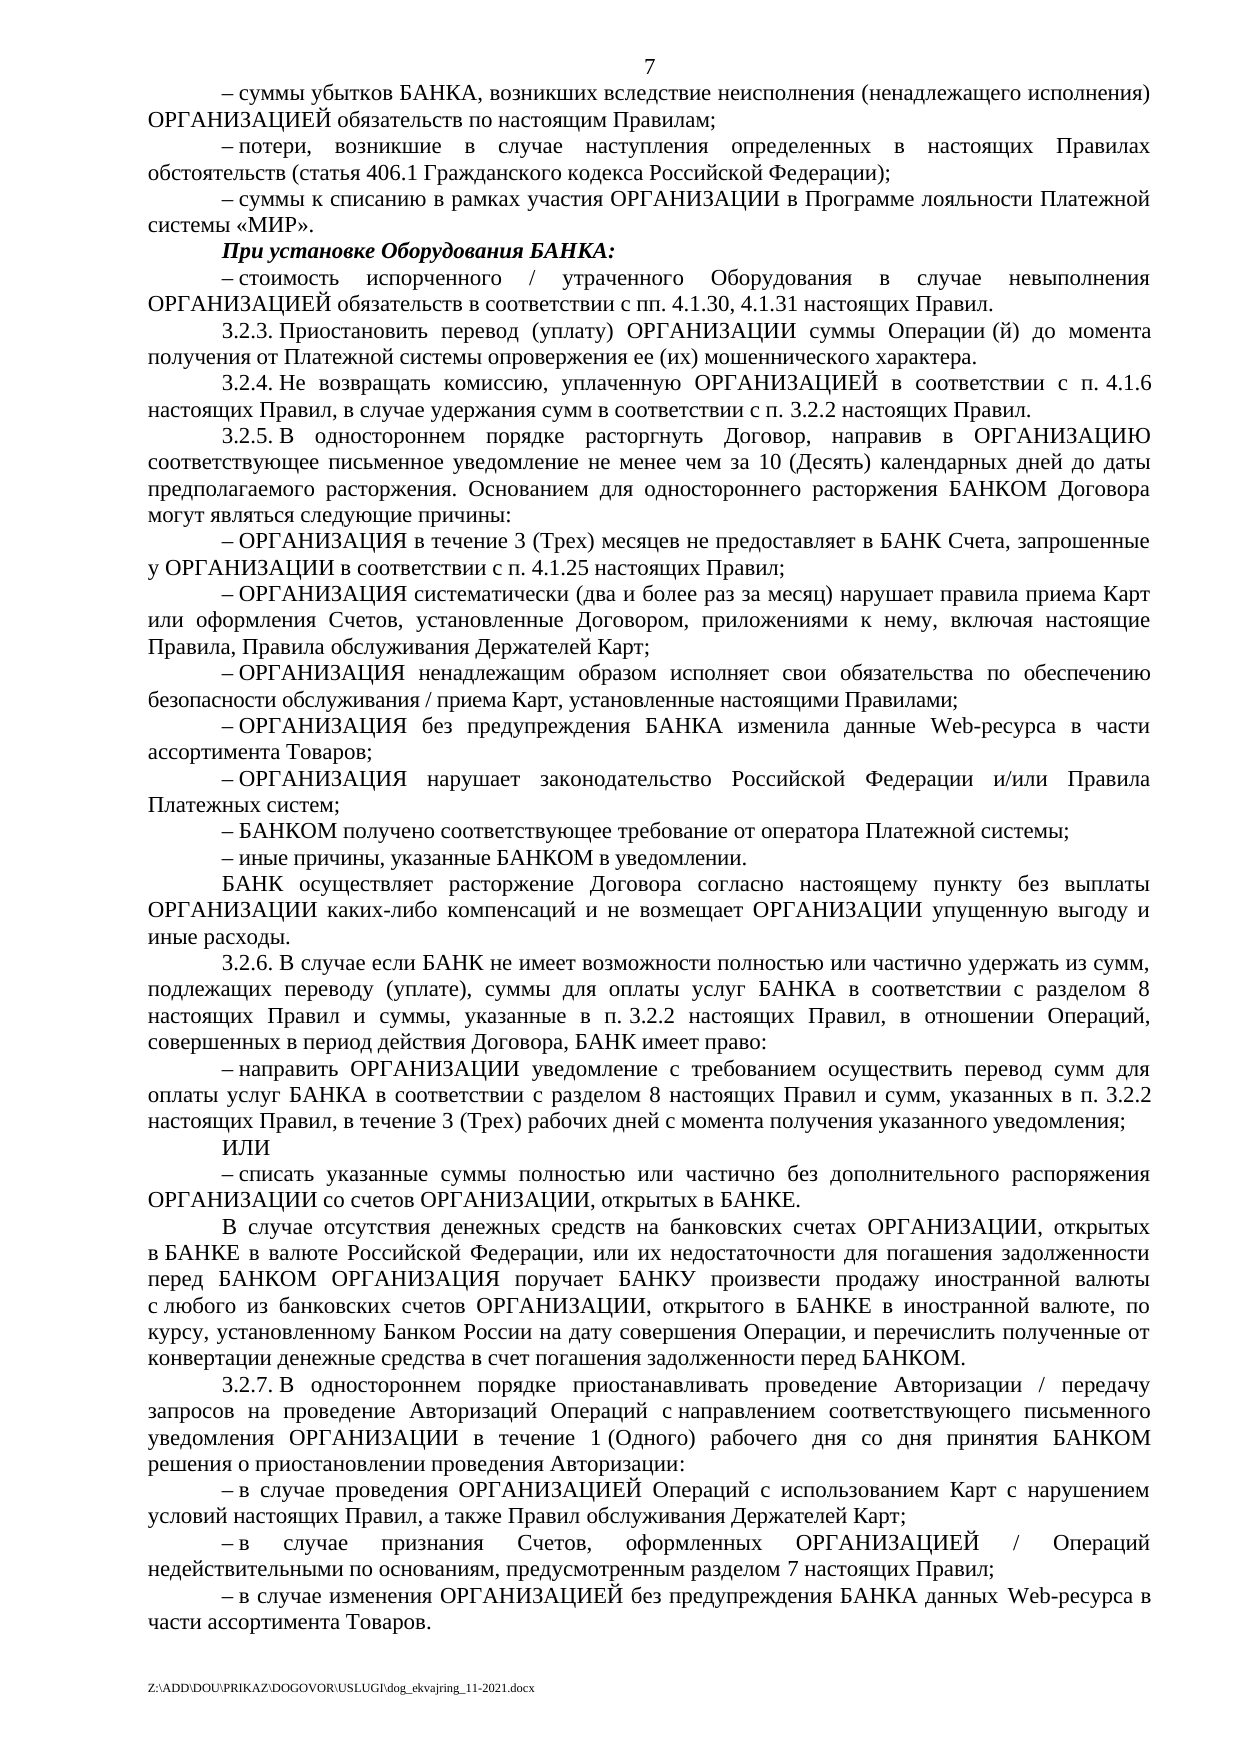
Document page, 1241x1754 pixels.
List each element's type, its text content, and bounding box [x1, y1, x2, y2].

text БАНК осуществляет расторжение Договора согласно настоящему пункту без выплаты ОРГАНИЗАЦИИ каких-либо компенсаций и не возмещает ОРГАНИЗАЦИИ упущенную выгоду и иные расходы. [148, 870, 1152, 949]
text 3.2.7. В одностороннем порядке приостанавливать проведение Авторизации / передачу запросов на проведение Авторизаций Операций с направлением соответствующего письменного уведомления ОРГАНИЗАЦИИ в течение 1 (Одного) рабочего дня со дня принятия БАНКОМ решения о приостановлении проведения Авторизации: [148, 1371, 1152, 1476]
text – стоимость испорченного / утраченного Оборудования в случае невыполнения ОРГАНИЗАЦИЕЙ обязательств в соответствии с пп. 4.1.30, 4.1.31 настоящих Правил. [148, 264, 1152, 317]
text 3.2.3. Приостановить перевод (уплату) ОРГАНИЗАЦИИ суммы Операции (й) до момента получения от Платежной системы опровержения ее (их) мошеннического характера. [148, 317, 1152, 369]
text – в случае проведения ОРГАНИЗАЦИЕЙ Операций с использованием Карт с нарушением условий настоящих Правил, а также Правил обслуживания Держателей Карт; [148, 1476, 1152, 1529]
text – направить ОРГАНИЗАЦИИ уведомление с требованием осуществить перевод сумм для оплаты услуг БАНКА в соответствии с разделом 8 настоящих Правил и сумм, указанных в п. 3.2.2 настоящих Правил, в течение 3 (Трех) рабочих дней с момента получения указанного уведомления; [148, 1054, 1152, 1134]
text 3.2.4. Не возвращать комиссию, уплаченную ОРГАНИЗАЦИЕЙ в соответствии с п. 4.1.6 настоящих Правил, в случае удержания сумм в соответствии с п. 3.2.2 настоящих Правил. [148, 369, 1152, 422]
text – иные причины, указанные БАНКОМ в уведомлении. [148, 844, 1152, 870]
text – ОРГАНИЗАЦИЯ без предупреждения БАНКА изменила данные Web-ресурса в части ассортимента Товаров; [148, 712, 1152, 765]
text – в случае изменения ОРГАНИЗАЦИЕЙ без предупреждения БАНКА данных Web-ресурса в части ассортимента Товаров. [148, 1582, 1152, 1634]
text – БАНКОМ получено соответствующее требование от оператора Платежной системы; [148, 817, 1152, 844]
text – списать указанные суммы полностью или частично без дополнительного распоряжения ОРГАНИЗАЦИИ со счетов ОРГАНИЗАЦИИ, открытых в БАНКЕ. [148, 1160, 1152, 1213]
text – ОРГАНИЗАЦИЯ в течение 3 (Трех) месяцев не предоставляет в БАНК Счета, запрошенные у ОРГАНИЗАЦИИ в соответствии с п. 4.1.25 настоящих Правил; [148, 527, 1152, 580]
text ИЛИ [148, 1134, 1152, 1160]
text – ОРГАНИЗАЦИЯ систематически (два и более раз за месяц) нарушает правила приема Карт или оформления Счетов, установленные Договором, приложениями к нему, включая настоящие Правила, Правила обслуживания Держателей Карт; [148, 580, 1152, 659]
text При установке Оборудования БАНКА: [148, 238, 1152, 264]
text 3.2.5. В одностороннем порядке расторгнуть Договор, направив в ОРГАНИЗАЦИЮ соответствующее письменное уведомление не менее чем за 10 (Десять) календарных дней до даты предполагаемого расторжения. Основанием для одностороннего расторжения БАНКОМ Договора могут являться следующие причины: [148, 422, 1152, 527]
text 3.2.6. В случае если БАНК не имеет возможности полностью или частично удержать из сумм, подлежащих переводу (уплате), суммы для оплаты услуг БАНКА в соответствии с разделом 8 настоящих Правил и суммы, указанные в п. 3.2.2 настоящих Правил, в отношении Операций, совершенных в период действия Договора, БАНК имеет право: [148, 949, 1152, 1054]
text – в случае признания Счетов, оформленных ОРГАНИЗАЦИЕЙ / Операций недействительными по основаниям, предусмотренным разделом 7 настоящих Правил; [148, 1529, 1152, 1582]
text – ОРГАНИЗАЦИЯ ненадлежащим образом исполняет свои обязательства по обеспечению безопасности обслуживания / приема Карт, установленные настоящими Правилами; [148, 659, 1152, 712]
text – ОРГАНИЗАЦИЯ нарушает законодательство Российской Федерации и/или Правила Платежных систем; [148, 765, 1152, 817]
text – суммы к списанию в рамках участия ОРГАНИЗАЦИИ в Программе лояльности Платежной системы «МИР». [148, 185, 1152, 238]
text – потери, возникшие в случае наступления определенных в настоящих Правилах обстоятельств (статья 406.1 Гражданского кодекса Российской Федерации); [148, 132, 1152, 185]
text В случае отсутствия денежных средств на банковских счетах ОРГАНИЗАЦИИ, открытых в БАНКЕ в валюте Российской Федерации, или их недостаточности для погашения задолженности перед БАНКОМ ОРГАНИЗАЦИЯ поручает БАНКУ произвести продажу иностранной валюты с любого из банковских счетов ОРГАНИЗАЦИИ, открытого в БАНКЕ в иностранной валюте, по курсу, установленному Банком России на дату совершения Операции, и перечислить полученные от конвертации денежные средства в счет погашения задолженности перед БАНКОМ. [148, 1213, 1152, 1371]
text – суммы убытков БАНКА, возникших вследствие неисполнения (ненадлежащего исполнения) ОРГАНИЗАЦИЕЙ обязательств по настоящим Правилам; [148, 79, 1152, 132]
